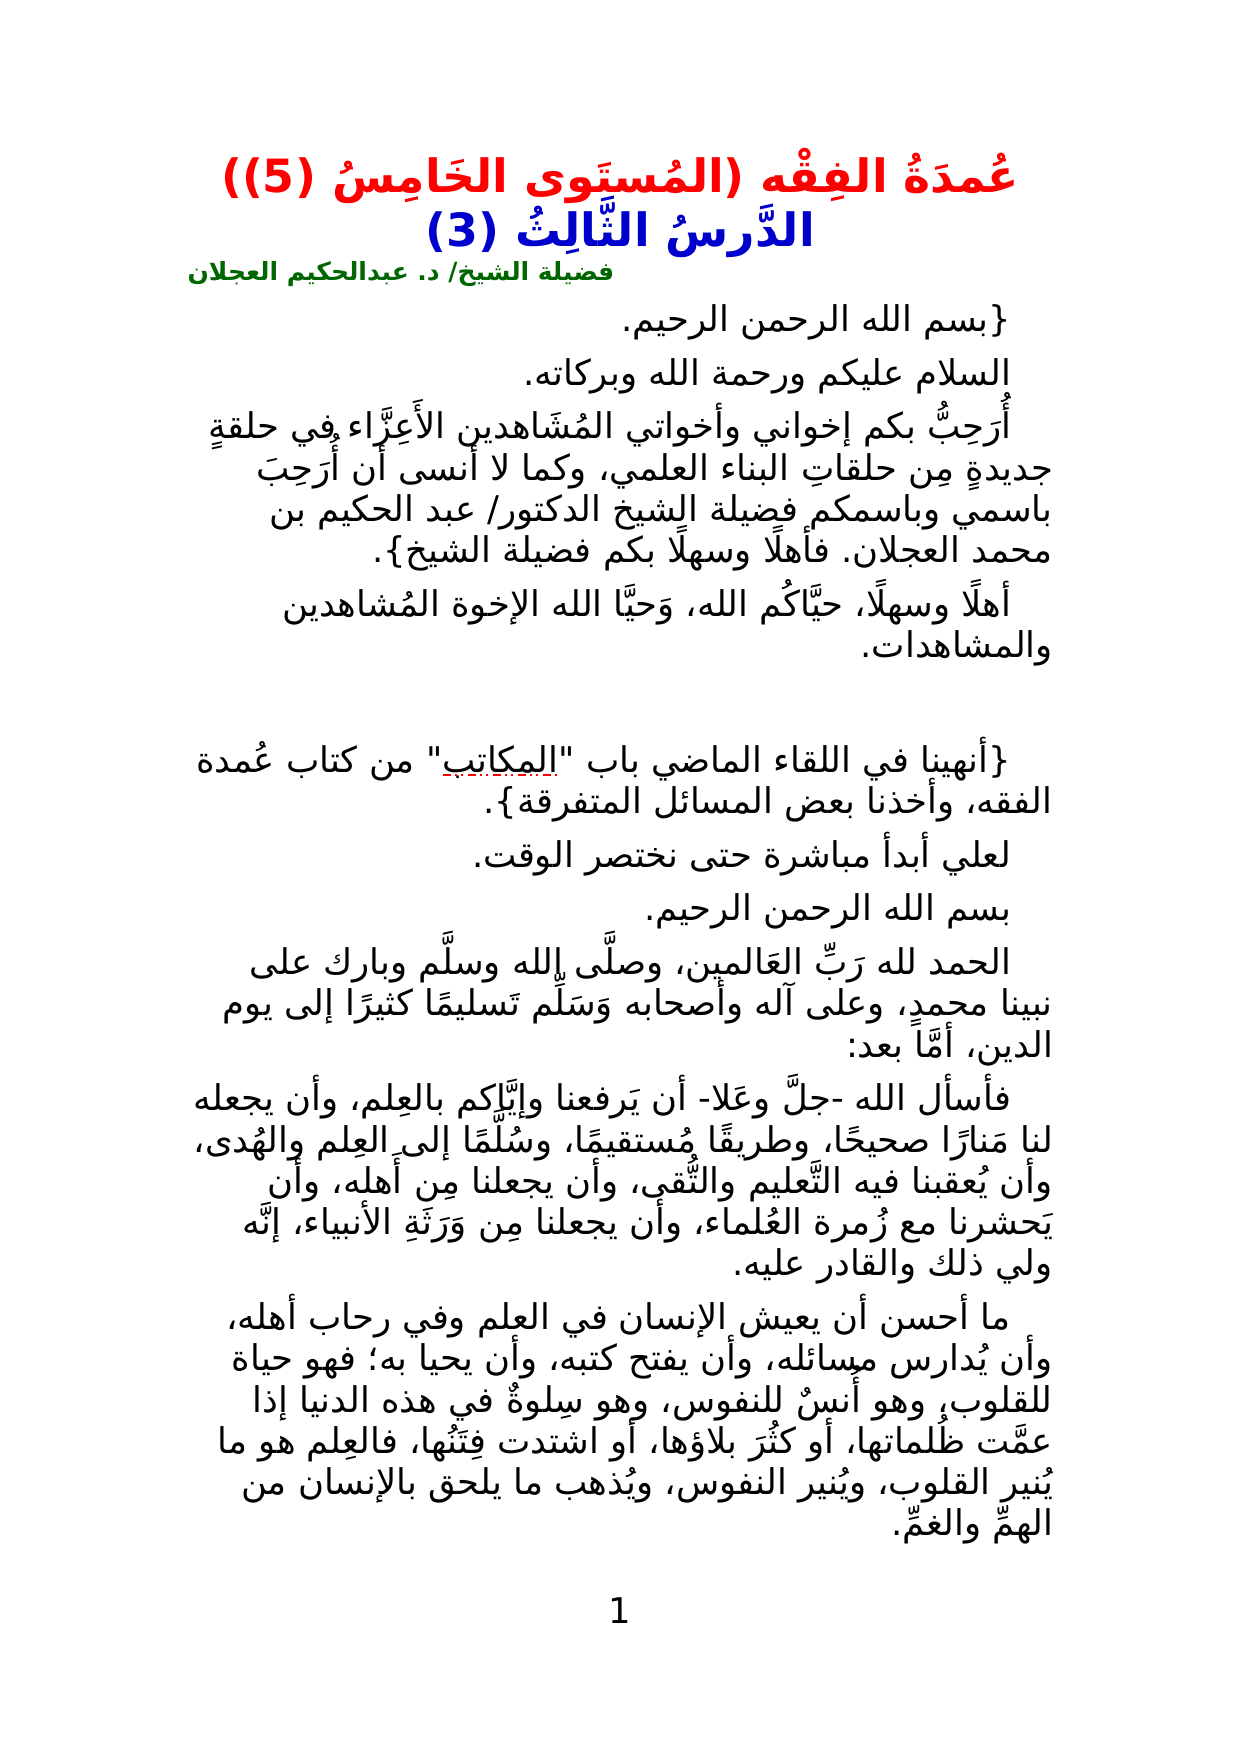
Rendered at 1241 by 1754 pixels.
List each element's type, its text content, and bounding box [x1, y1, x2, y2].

text بسم الله الرحمن الرحيم. [187, 888, 1053, 929]
text أُرَحِبُّ بكم إخواني وأخواتي المُشَاهدين الأَعِزَّاء في حلقةٍ جديدةٍ مِن حلقاتِ البناء العلمي، وكما لا أنسى أن أُرَحِبَ باسمي وباسمكم فضيلة الشيخ الدكتور/ عبد الحكيم بن محمد العجلان. فأهلًا وسهلًا بكم فضيلة الشيخ}. [187, 406, 1053, 571]
text {أنهينا في اللقاء الماضي باب "المكاتب" من كتاب عُمدة الفقه، وأخذنا بعض المسائل المتفرقة}. [187, 739, 1053, 822]
text عُمدَةُ الفِقْه (المُستَوى الخَامِسُ (5)) [187, 150, 1053, 203]
text فضيلة الشيخ/ د. عبدالحكيم العجلان [187, 257, 1053, 286]
text الحمد لله رَبِّ العَالمين، وصلَّى الله وسلَّم وبارك على نبينا محمدٍ، وعلى آله وأصحابه وَسَلِّم تَسليمًا كثيرًا إلى يوم الدين، أمَّا بعد: [187, 942, 1053, 1065]
text لعلي أبدأ مباشرة حتى نختصر الوقت. [187, 834, 1053, 875]
text أهلًا وسهلًا، حيَّاكُم الله، وَحيَّا الله الإخوة المُشاهدين والمشاهدات. [187, 583, 1053, 666]
text السلام عليكم ورحمة الله وبركاته. [187, 352, 1053, 393]
text {بسم الله الرحمن الرحيم. [187, 298, 1053, 339]
text الدَّرسُ الثَّالِثُ (3) [187, 203, 1053, 257]
text ما أحسن أن يعيش الإنسان في العلم وفي رحاب أهله، وأن يُدارس مسائله، وأن يفتح كتبه، وأن يحيا به؛ فهو حياة للقلوب، وهو أُنسٌ للنفوس، وهو سِلوةٌ في هذه الدنيا إذا عمَّت ظُلماتها، أو كثُرَ بلاؤها، أو اشتدت فِتَنُها، فالعِلم هو ما يُنير القلوب، ويُنير النفوس، ويُذهب ما يلحق بالإنسان من الهمِّ والغمِّ. [187, 1297, 1053, 1544]
text فأسأل الله -جلَّ وعَلا- أن يَرفعنا وإيَّاكم بالعِلم، وأن يجعله لنا مَنارًا صحيحًا، وطريقًا مُستقيمًا، وسُلَّمًا إلى العِلم والهُدى، وأن يُعقبنا فيه التَّعليم والتُّقى، وأن يجعلنا مِن أَهله، وأن يَحشرنا مع زُمرة العُلماء، وأن يجعلنا مِن وَرَثَةِ الأنبياء، إنَّه ولي ذلك والقادر عليه. [187, 1078, 1053, 1284]
